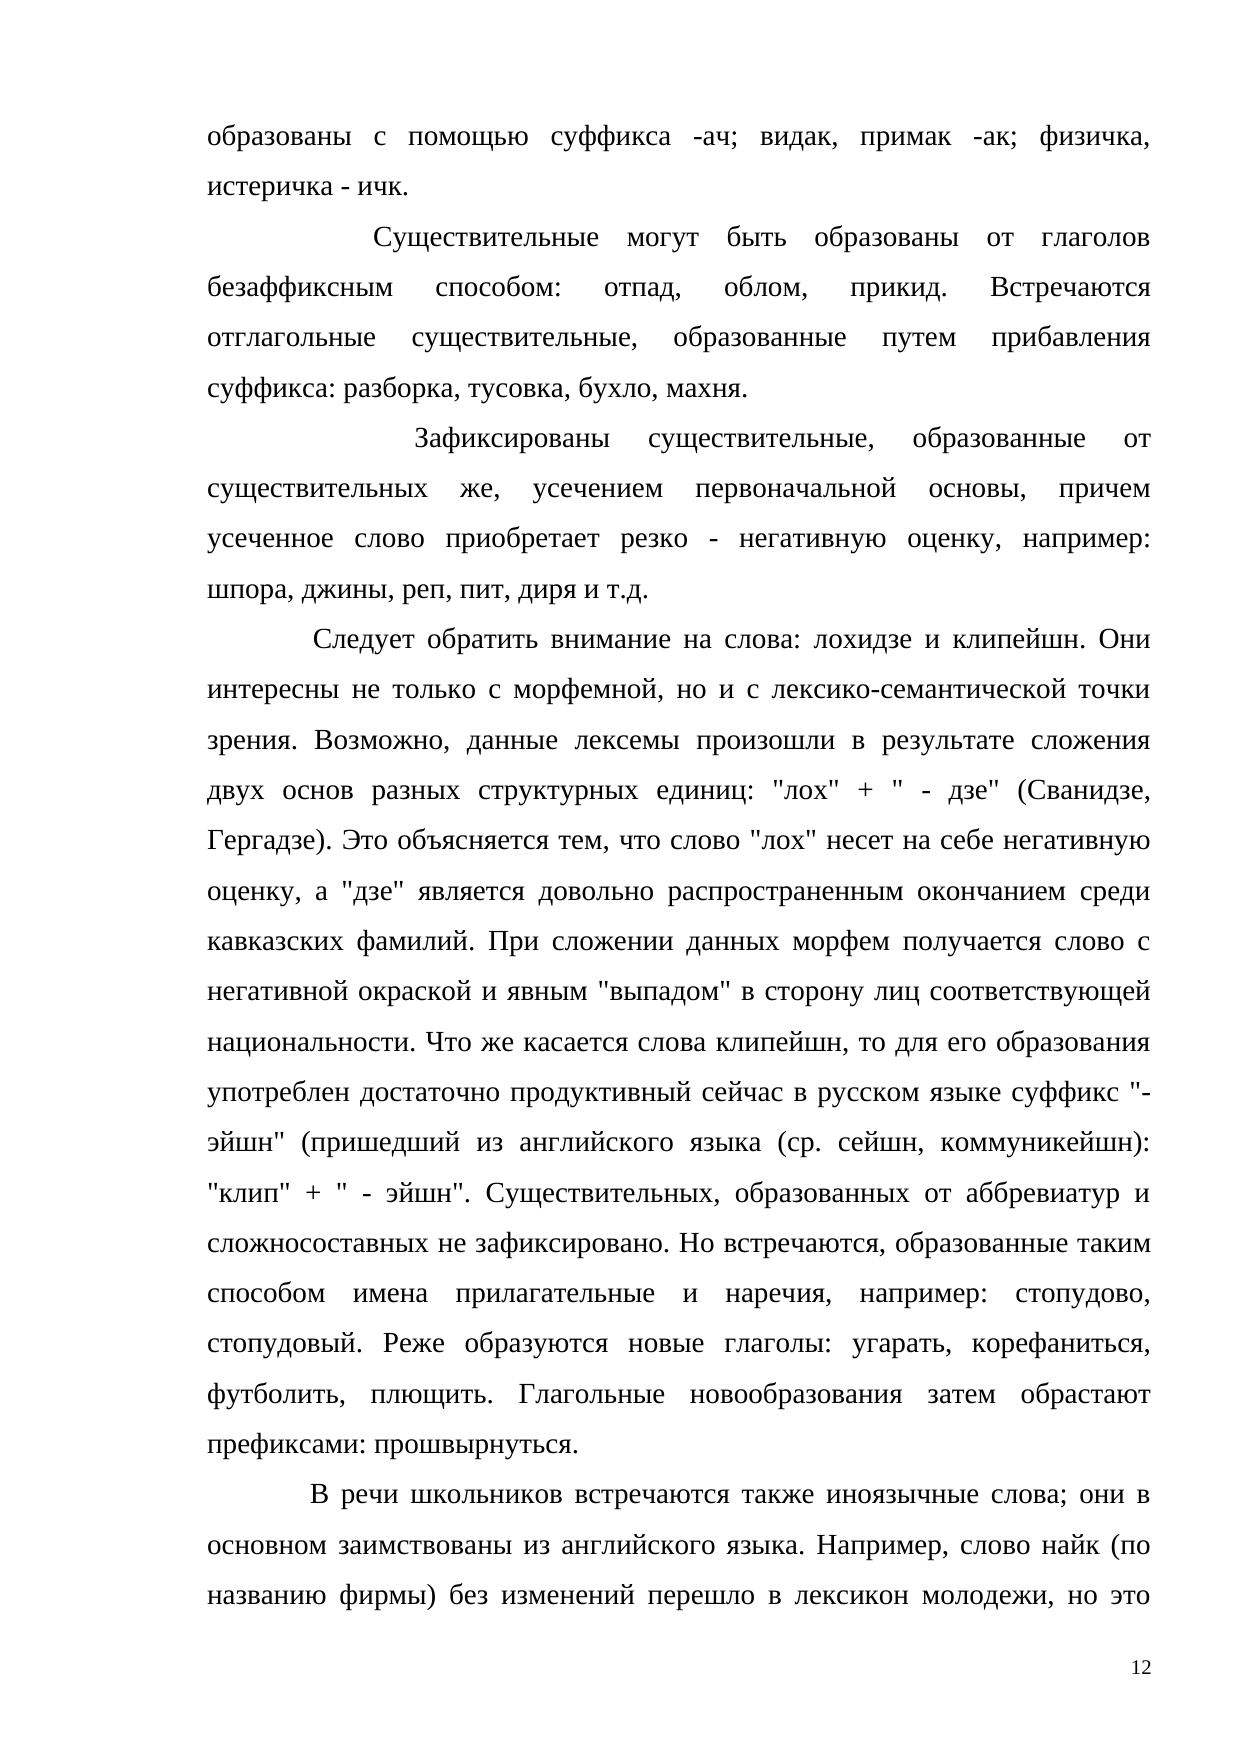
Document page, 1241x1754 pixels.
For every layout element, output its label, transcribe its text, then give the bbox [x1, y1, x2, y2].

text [207, 118, 1152, 202]
text Следует обратить внимание на слова: лохидзе и клипейшн. Они интересны не только с морфемной, но и с лексико-семантической точки зрения. Возможно, данные лексемы произошли в результате сложения двух основ разных структурных единиц: "лох" + " - дзе" (Сванидзе, Гергадзе). Это объясняется тем, что слово "лох" несет на себе негативную оценку, а "дзе" является довольно распространенным окончанием среди кавказских фамилий. При сложении данных морфем получается слово с негативной окраской и явным "выпадом" в сторону лиц соответствующей национальности. Что же касается слова клипейшн, то для его образования употреблен достаточно продуктивный сейчас в русском языке суффикс "-эйшн" (пришедший из английского языка (ср. сейшн, коммуникейшн): "клип" + " - эйшн". Существительных, образованных от аббревиатур и сложносоставных не зафиксировано. Но встречаются, образованные таким способом имена прилагательные и наречия, например: стопудово, стопудовый. Реже образуются новые глаголы: угарать, корефаниться, футболить, плющить. Глагольные новообразования затем обрастают префиксами: прошвырнуться. [207, 621, 1152, 1460]
text Существительные могут быть образованы от глаголов безаффиксным способом: отпад, облом, прикид. Встречаются отглагольные существительные, образованные путем прибавления суффикса: разборка, тусовка, бухло, махня. [207, 219, 1152, 403]
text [207, 1477, 1152, 1611]
text Зафиксированы существительные, образованные от существительных же, усечением первоначальной основы, причем усеченное слово приобретает резко - негативную оценку, например: шпора, джины, реп, пит, диря и т.д. [207, 420, 1152, 604]
